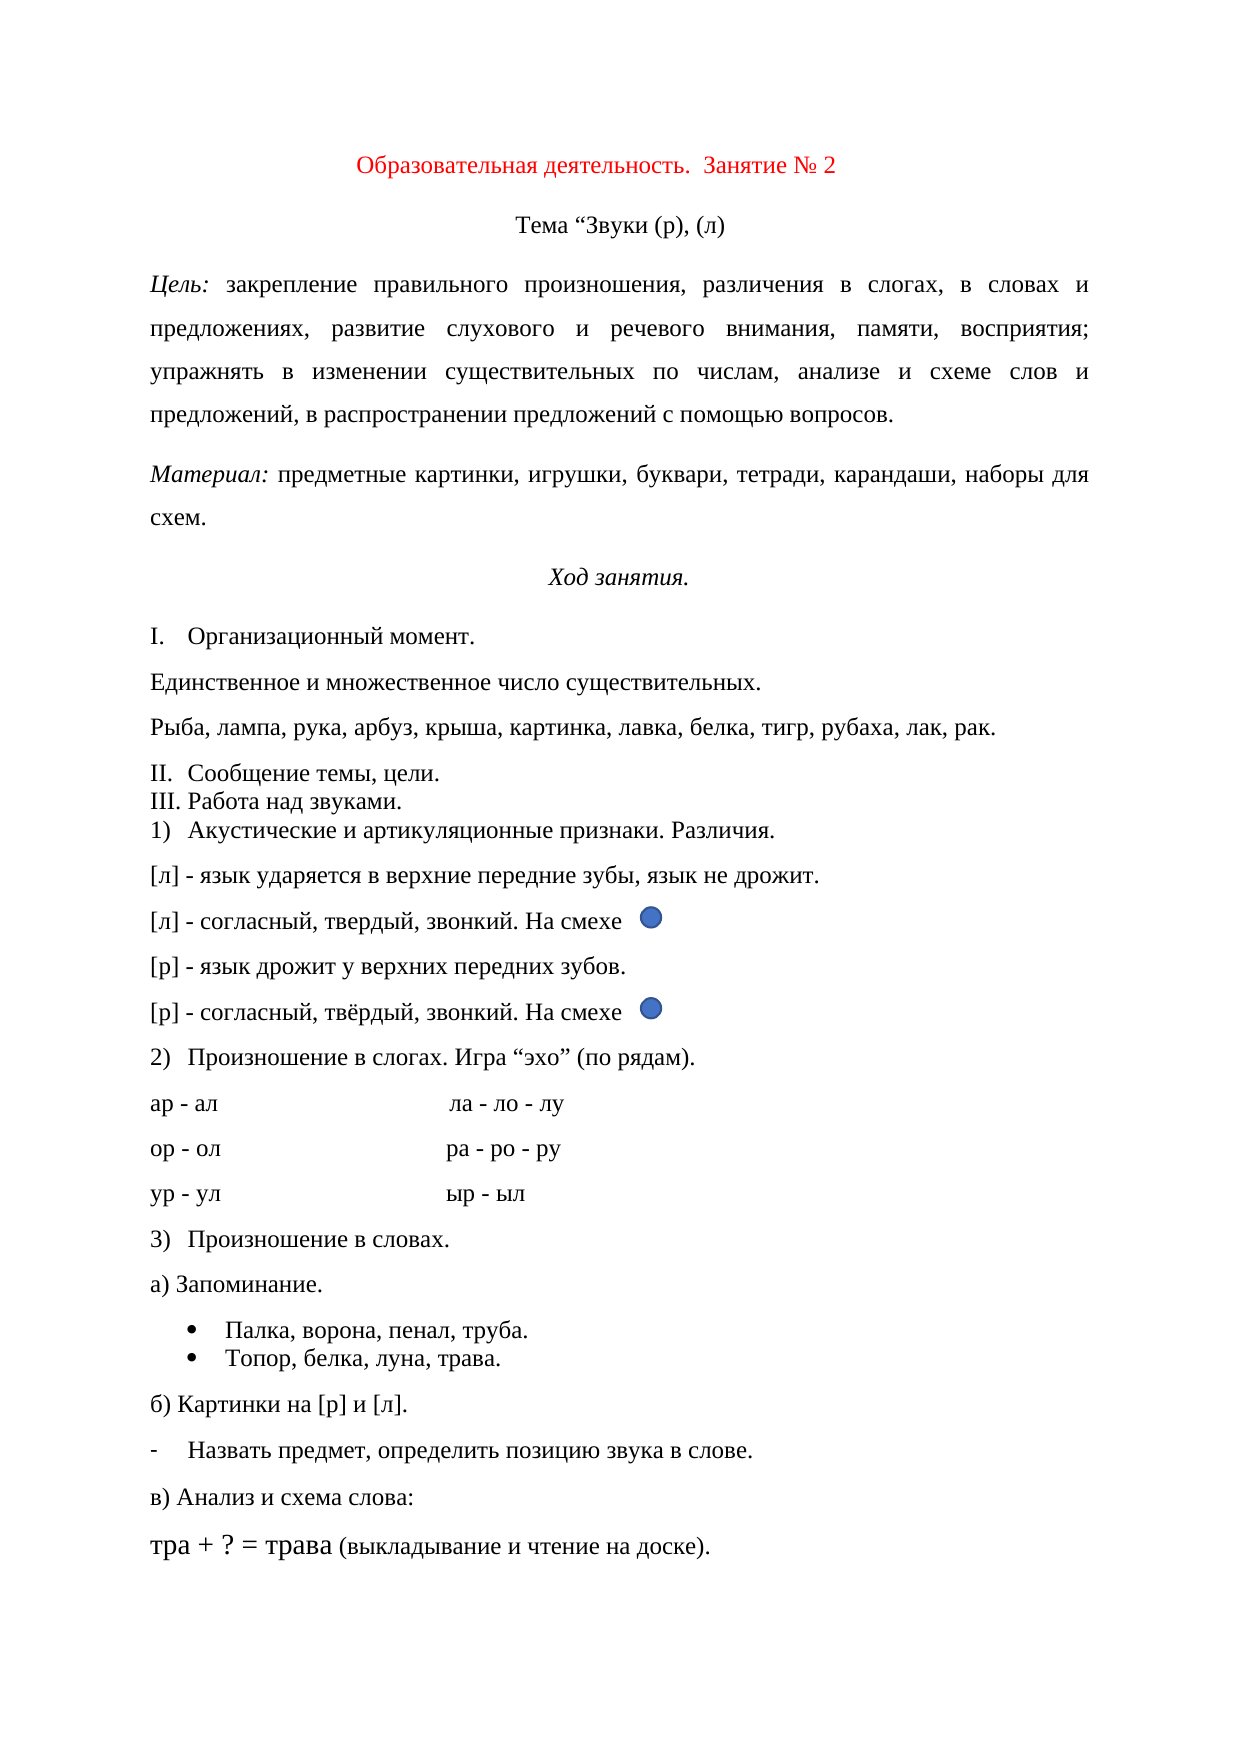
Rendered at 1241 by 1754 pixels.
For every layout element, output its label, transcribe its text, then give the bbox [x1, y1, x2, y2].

list Произношение в словах. [150, 1224, 1090, 1253]
text Рыба, лампа, рука, арбуз, крыша, картинка, лавка, белка, тигр, рубаха, лак, рак. [150, 712, 1090, 741]
list Акустические и артикуляционные признаки. Различия. [150, 815, 1090, 844]
text ур - ул ыр - ыл [150, 1178, 1090, 1207]
text Материал: предметные картинки, игрушки, буквари, тетради, карандаши, наборы для схем. [150, 459, 1090, 531]
text в) Анализ и схема слова: [150, 1482, 1090, 1510]
text [р] - язык дрожит у верхних передних зубов. [150, 951, 1090, 980]
list Топор, белка, луна, трава. [187, 1343, 1090, 1372]
list Произношение в слогах. Игра “эхо” (по рядам). [150, 1042, 1090, 1071]
list Сообщение темы, цели. [150, 758, 1090, 786]
text Образовательная деятельность. Занятие № 2 [150, 150, 1090, 179]
text а) Запоминание. [150, 1269, 1090, 1298]
text [л] - язык ударяется в верхние передние зубы, язык не дрожит. [150, 861, 1090, 889]
text [р] - согласный, твёрдый, звонкий. На смехе [150, 997, 1090, 1026]
list Организационный момент. [150, 621, 1090, 650]
text б) Картинки на [р] и [л]. [150, 1389, 1090, 1418]
text [л] - согласный, твердый, звонкий. На смехе [150, 906, 1090, 935]
text Тема “Звуки (р), (л) [150, 210, 1090, 238]
list Назвать предмет, определить позицию звука в слове. [150, 1434, 1090, 1465]
list Палка, ворона, пенал, труба. [187, 1315, 1090, 1343]
text Ход занятия. [150, 562, 1090, 590]
list Работа над звуками. [150, 786, 1090, 815]
text Единственное и множественное число существительных. [150, 667, 1090, 696]
text тра + ? = трава (выкладывание и чтение на доске). [150, 1527, 1090, 1561]
text ар - aл ла - ло - лу [150, 1088, 1090, 1116]
text ор - ол ра - ро - ру [150, 1133, 1090, 1162]
text Цель: закрепление правильного произношения, различения в слогах, в словах и предложениях, развитие слухового и речевого внимания, памяти, восприятия; упражнять в изменении существительных по числам, анализе и схеме слов и предложений, в распространении предложений с помощью вопросов. [150, 269, 1090, 428]
